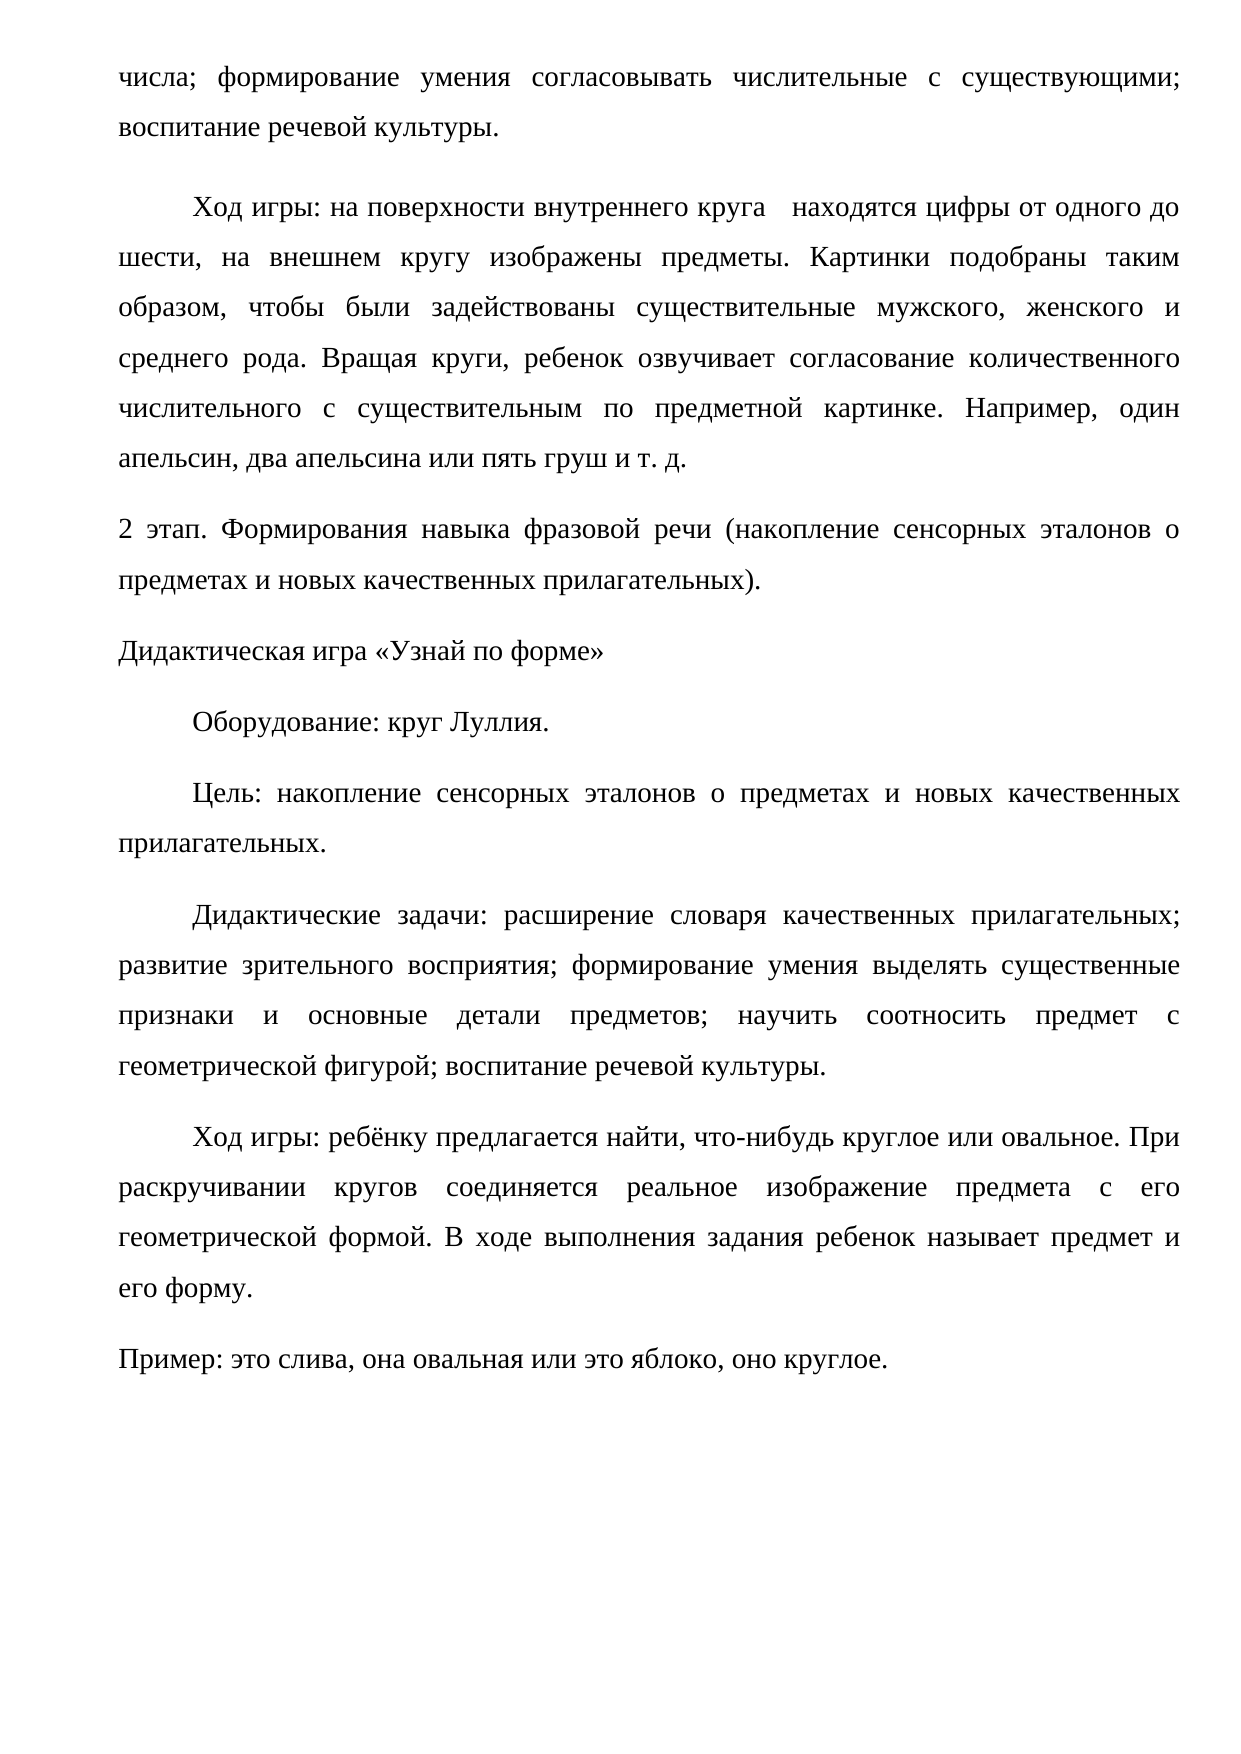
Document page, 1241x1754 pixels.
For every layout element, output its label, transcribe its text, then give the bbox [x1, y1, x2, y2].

text Дидактические задачи: расширение словаря качественных прилагательных; развитие зрительного восприятия; формирование умения выделять существенные признаки и основные детали предметов; научить соотносить предмет с геометрической фигурой; воспитание речевой культуры. [118, 897, 1181, 1081]
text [118, 59, 1181, 143]
text Пример: это слива, она овальная или это яблоко, оно круглое. [118, 1341, 1181, 1374]
text Дидактическая игра «Узнай по форме» [118, 633, 1181, 667]
text Ход игры: ребёнку предлагается найти, что-нибудь круглое или овальное. При раскручивании кругов соединяется реальное изображение предмета с его геометрической формой. В ходе выполнения задания ребенок называет предмет и его форму. [118, 1119, 1181, 1303]
text 2 этап. Формирования навыка фразовой речи (накопление сенсорных эталонов о предметах и новых качественных прилагательных). [118, 512, 1181, 595]
text Ход игры: на поверхности внутреннего круга находятся цифры от одного до шести, на внешнем кругу изображены предметы. Картинки подобраны таким образом, чтобы были задействованы существительные мужского, женского и среднего рода. Вращая круги, ребенок озвучивает согласование количественного числительного с существительным по предметной картинке. Например, один апельсин, два апельсина или пять груш и т. д. [118, 189, 1181, 474]
text Цель: накопление сенсорных эталонов о предметах и новых качественных прилагательных. [118, 775, 1181, 859]
text Оборудование: круг Луллия. [118, 704, 1181, 738]
